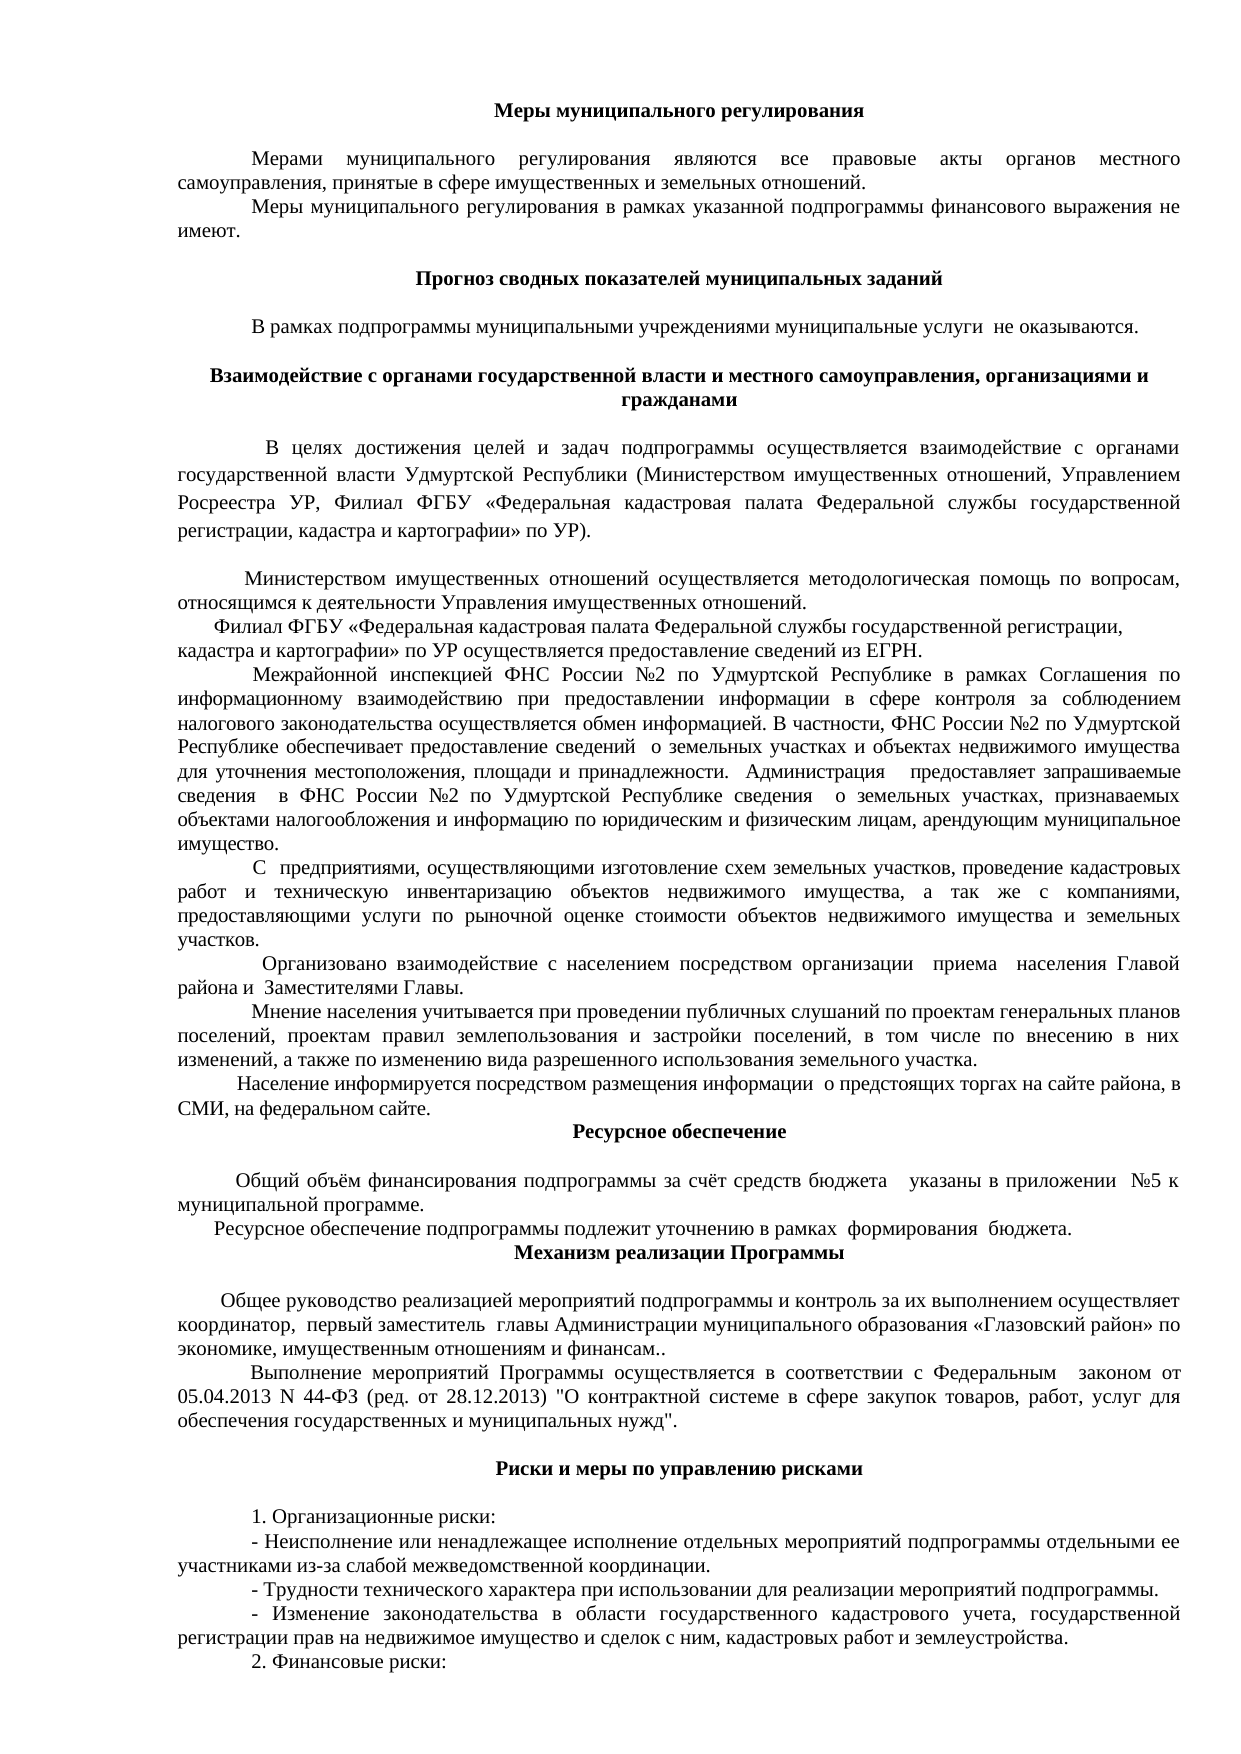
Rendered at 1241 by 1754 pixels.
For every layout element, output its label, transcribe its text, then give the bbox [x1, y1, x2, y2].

text - Неисполнение или ненадлежащее исполнение отдельных мероприятий подпрограммы отдельными ее участниками из-за слабой межведомственной координации. [177, 1528, 1181, 1577]
text Выполнение мероприятий Программы осуществляется в соответствии с Федеральным законом от 05.04.2013 N 44-ФЗ (ред. от 28.12.2013) "О контрактной системе в сфере закупок товаров, работ, услуг для обеспечения государственных и муниципальных нужд". [177, 1360, 1181, 1432]
text Механизм реализации Программы [177, 1240, 1181, 1264]
text Общее руководство реализацией мероприятий подпрограммы и контроль за их выполнением осуществляет координатор, первый заместитель главы Администрации муниципального образования «Глазовский район» по экономике, имущественным отношениям и финансам.. [177, 1288, 1181, 1360]
title Министерством имущественных отношений осуществляется методологическая помощь по вопросам, относящимся к деятельности Управления имущественных отношений. [177, 566, 1181, 614]
text Ресурсное обеспечение [177, 1119, 1181, 1143]
text В рамках подпрограммы муниципальными учреждениями муниципальные услуги не оказываются. [177, 314, 1181, 338]
text 1. Организационные риски: [177, 1504, 1181, 1528]
text 2. Финансовые риски: [177, 1649, 1181, 1673]
text Риски и меры по управлению рисками [177, 1456, 1181, 1480]
text - Трудности технического характера при использовании для реализации мероприятий подпрограммы. [177, 1577, 1181, 1601]
text С предприятиями, осуществляющими изготовление схем земельных участков, проведение кадастровых работ и техническую инвентаризацию объектов недвижимого имущества, а так же с компаниями, предоставляющими услуги по рыночной оценке стоимости объектов недвижимого имущества и земельных участков. [177, 855, 1181, 951]
text Мнение населения учитывается при проведении публичных слушаний по проектам генеральных планов поселений, проектам правил землепользования и застройки поселений, в том числе по внесению в них изменений, а также по изменению вида разрешенного использования земельного участка. [177, 999, 1181, 1071]
text Мерами муниципального регулирования являются все правовые акты органов местного самоуправления, принятые в сфере имущественных и земельных отношений. [177, 146, 1181, 194]
text Меры муниципального регулирования в рамках указанной подпрограммы финансового выражения не имеют. [177, 194, 1181, 242]
text Население информируется посредством размещения информации о предстоящих торгах на сайте района, в СМИ, на федеральном сайте. [177, 1071, 1181, 1119]
text Межрайонной инспекцией ФНС России №2 по Удмуртской Республике в рамках Соглашения по информационному взаимодействию при предоставлении информации в сфере контроля за соблюдением налогового законодательства осуществляется обмен информацией. В частности, ФНС России №2 по Удмуртской Республике обеспечивает предоставление сведений о земельных участках и объектах недвижимого имущества для уточнения местоположения, площади и принадлежности. Администрация предоставляет запрашиваемые сведения в ФНС России №2 по Удмуртской Республике сведения о земельных участках, признаваемых объектами налогообложения и информацию по юридическим и физическим лицам, арендующим муниципальное имущество. [177, 662, 1181, 855]
text - Изменение законодательства в области государственного кадастрового учета, государственной регистрации прав на недвижимое имущество и сделок с ним, кадастровых работ и землеустройства. [177, 1601, 1181, 1649]
text Взаимодействие с органами государственной власти и местного самоуправления, организациями и гражданами [177, 363, 1181, 411]
text Прогноз сводных показателей муниципальных заданий [177, 266, 1181, 290]
text Организовано взаимодействие с населением посредством организации приема населения Главой района и Заместителями Главы. [177, 951, 1181, 999]
text Меры муниципального регулирования [177, 98, 1181, 122]
text Ресурсное обеспечение подпрограммы подлежит уточнению в рамках формирования бюджета. [177, 1216, 1181, 1240]
text Общий объём финансирования подпрограммы за счёт средств бюджета указаны в приложении №5 к муниципальной программе. [177, 1168, 1181, 1216]
text Филиал ФГБУ «Федеральная кадастровая палата Федеральной службы государственной регистрации, кадастра и картографии» по УР осуществляется предоставление сведений из ЕГРН. [177, 614, 1181, 662]
text В целях достижения целей и задач подпрограммы осуществляется взаимодействие с органами государственной власти Удмуртской Республики (Министерством имущественных отношений, Управлением Росреестра УР, Филиал ФГБУ «Федеральная кадастровая палата Федеральной службы государственной регистрации, кадастра и картографии» по УР). [177, 435, 1181, 542]
